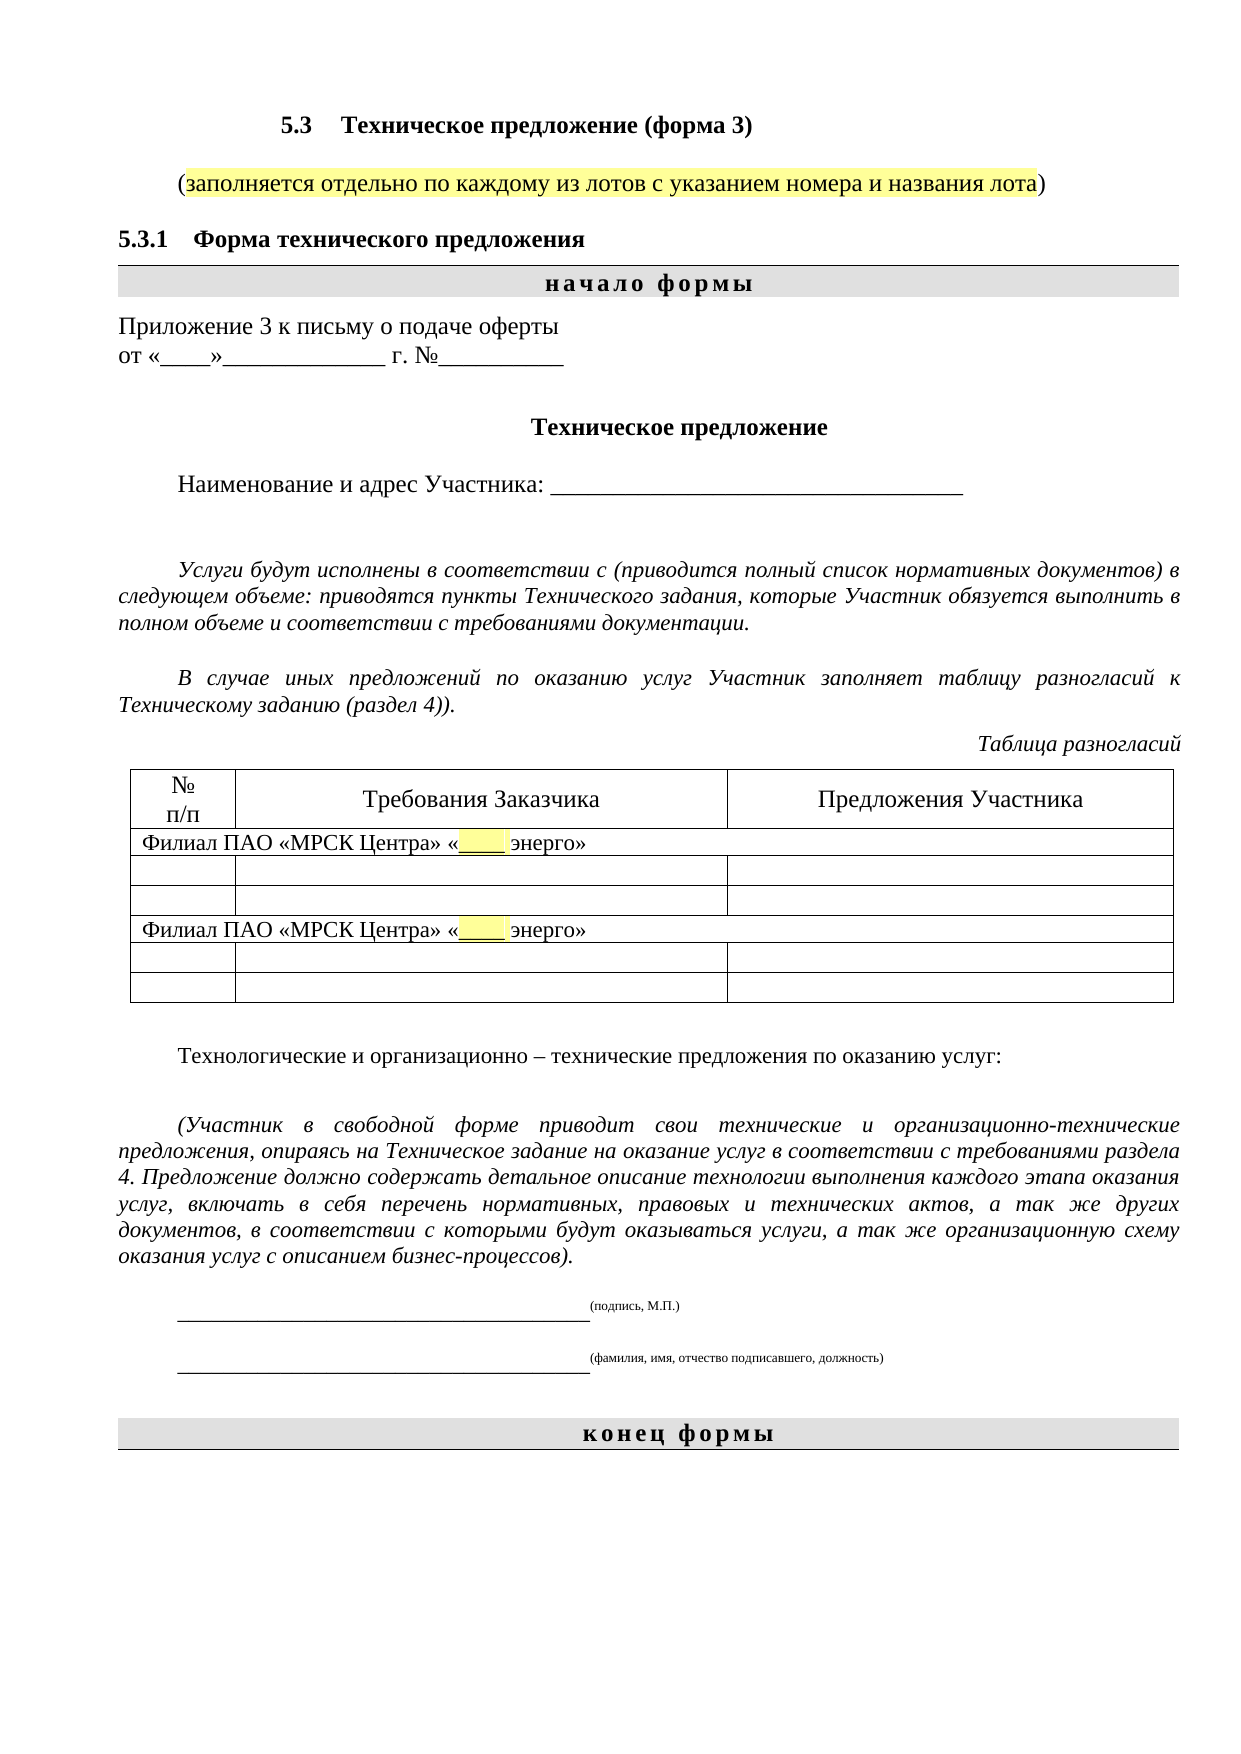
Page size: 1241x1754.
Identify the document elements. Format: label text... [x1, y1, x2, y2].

text ____________________________________(подпись, М.П.) [118, 1298, 1181, 1324]
subtitle Техническое предложение (форма 3) [281, 110, 1181, 139]
table_cell [236, 973, 727, 1002]
table_cell [236, 856, 727, 885]
table_cell [131, 973, 235, 1002]
table_cell Филиал ПАО «МРСК Центра» «____ энерго» [510, 916, 1173, 942]
text ____________________________________(фамилия, имя, отчество подписавшего, должность) [118, 1350, 1181, 1376]
text Технологические и организационно – технические предложения по оказанию услуг: [118, 1042, 1181, 1068]
text Услуги будут исполнены в соответствии с (приводится полный список нормативных документов) в следующем объеме: приводятся пункты Технического задания, которые Участник обязуется выполнить в полном объеме и соответствии с требованиями документации. [118, 556, 1181, 635]
table_cell [236, 943, 727, 972]
table_cell [728, 886, 1173, 914]
text Техническое предложение [118, 412, 1181, 441]
table_header Требования Заказчика [236, 770, 727, 828]
table_header Предложения Участника [728, 770, 1173, 828]
table_cell [728, 973, 1173, 1002]
table_cell [131, 856, 235, 885]
table_cell [131, 886, 235, 914]
table_header № п/п [131, 770, 235, 828]
table_cell [728, 943, 1173, 972]
text конец формы [118, 1418, 1179, 1449]
text Наименование и адрес Участника: _________________________________ [118, 469, 1181, 498]
table_cell [131, 943, 235, 972]
table_cell Филиал ПАО «МРСК Центра» «____ энерго» [510, 829, 1173, 855]
text Приложение 3 к письму о подаче оферты от «____»_____________ г. №__________ [118, 311, 1181, 369]
table_cell [728, 856, 1173, 885]
table_cell Филиал ПАО «МРСК Центра» «____ энерго» [131, 916, 459, 942]
text В случае иных предложений по оказанию услуг Участник заполняет таблицу разногласий к Техническому заданию (раздел 4)). [118, 664, 1181, 717]
table_cell [236, 886, 727, 914]
subtitle Форма технического предложения [118, 224, 1181, 253]
text Таблица разногласий [118, 729, 1181, 756]
text начало формы [118, 266, 1179, 297]
text (Участник в свободной форме приводит свои технические и организационно-технические предложения, опираясь на Техническое задание на оказание услуг в соответствии с требованиями раздела 4. Предложение должно содержать детальное описание технологии выполнения каждого этапа оказания услуг, включать в себя перечень нормативных, правовых и технических актов, а так же других документов, в соответствии с которыми будут оказываться услуги, а так же организационную схему оказания услуг с описанием бизнес-процессов). [118, 1111, 1181, 1269]
table_cell Филиал ПАО «МРСК Центра» «____ энерго» [131, 829, 459, 855]
